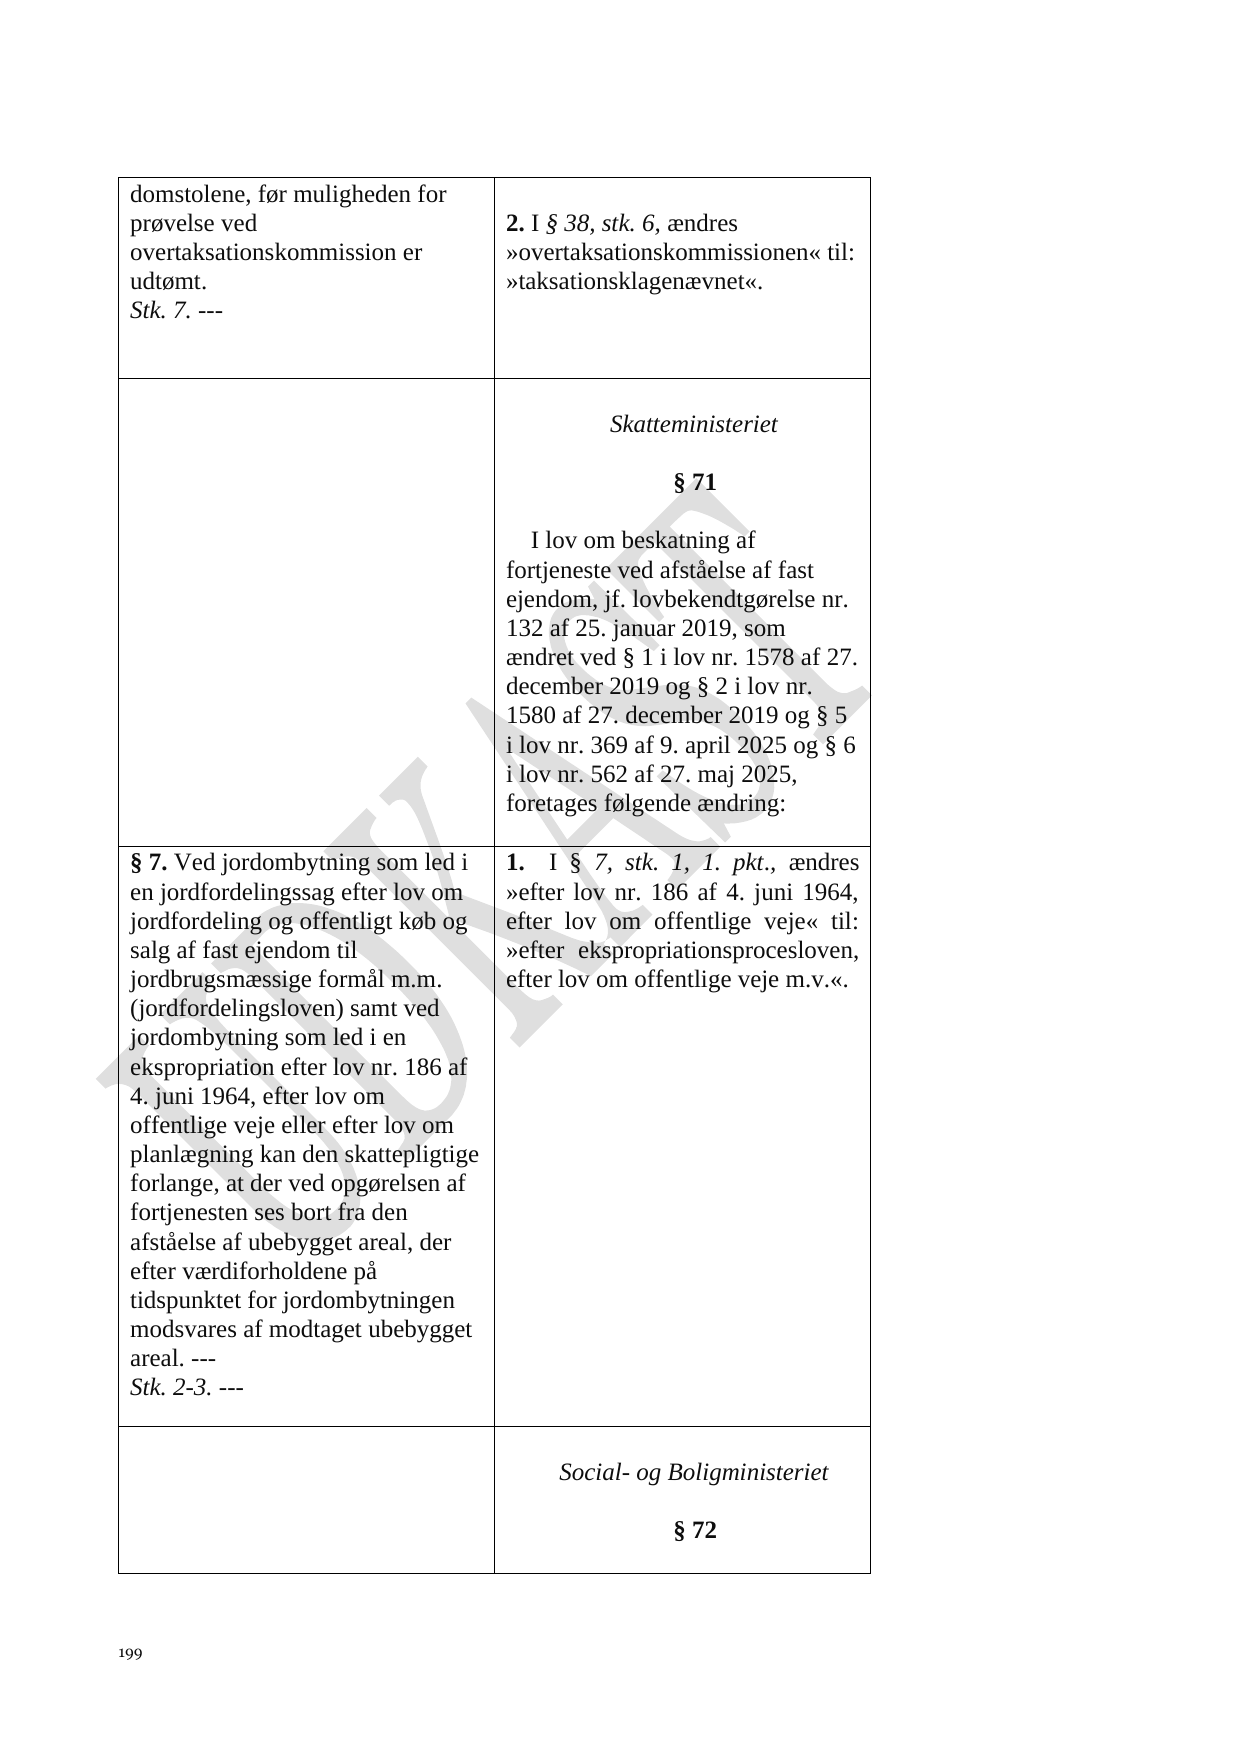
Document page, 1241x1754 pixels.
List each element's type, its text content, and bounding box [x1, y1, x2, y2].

table_cell § 7. Ved jordombytning som led i en jordfordelingssag efter lov om jordfordeling og offentligt køb og salg af fast ejendom til jordbrugsmæssige formål m.m. (jordfordelingsloven) samt ved jordombytning som led i en ekspropriation efter lov nr. 186 af 4. juni 1964, efter lov om offentlige veje eller efter lov om planlægning kan den skattepligtige forlange, at der ved opgørelsen af fortjenesten ses bort fra den afståelse af ubebygget areal, der efter værdiforholdene på tidspunktet for jordombytningen modsvares af modtaget ubebygget areal. --- Stk. 2-3. --- [119, 847, 494, 1426]
table_cell [119, 1427, 494, 1573]
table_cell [119, 178, 494, 378]
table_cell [495, 178, 870, 378]
table_cell Skatteministeriet § 71 I lov om beskatning af fortjeneste ved afståelse af fast ejendom, jf. lovbekendtgørelse nr. 132 af 25. januar 2019, som ændret ved § 1 i lov nr. 1578 af 27. december 2019 og § 2 i lov nr. 1580 af 27. december 2019 og § 5 i lov nr. 369 af 9. april 2025 og § 6 i lov nr. 562 af 27. maj 2025, foretages følgende ændring: [495, 379, 870, 846]
table_cell [119, 379, 494, 846]
table_cell 1. I § 7, stk. 1, 1. pkt., ændres »efter lov nr. 186 af 4. juni 1964, efter lov om offentlige veje« til: »efter ekspropriationsprocesloven, efter lov om offentlige veje m.v.«. [495, 847, 870, 1426]
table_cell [495, 1427, 870, 1573]
